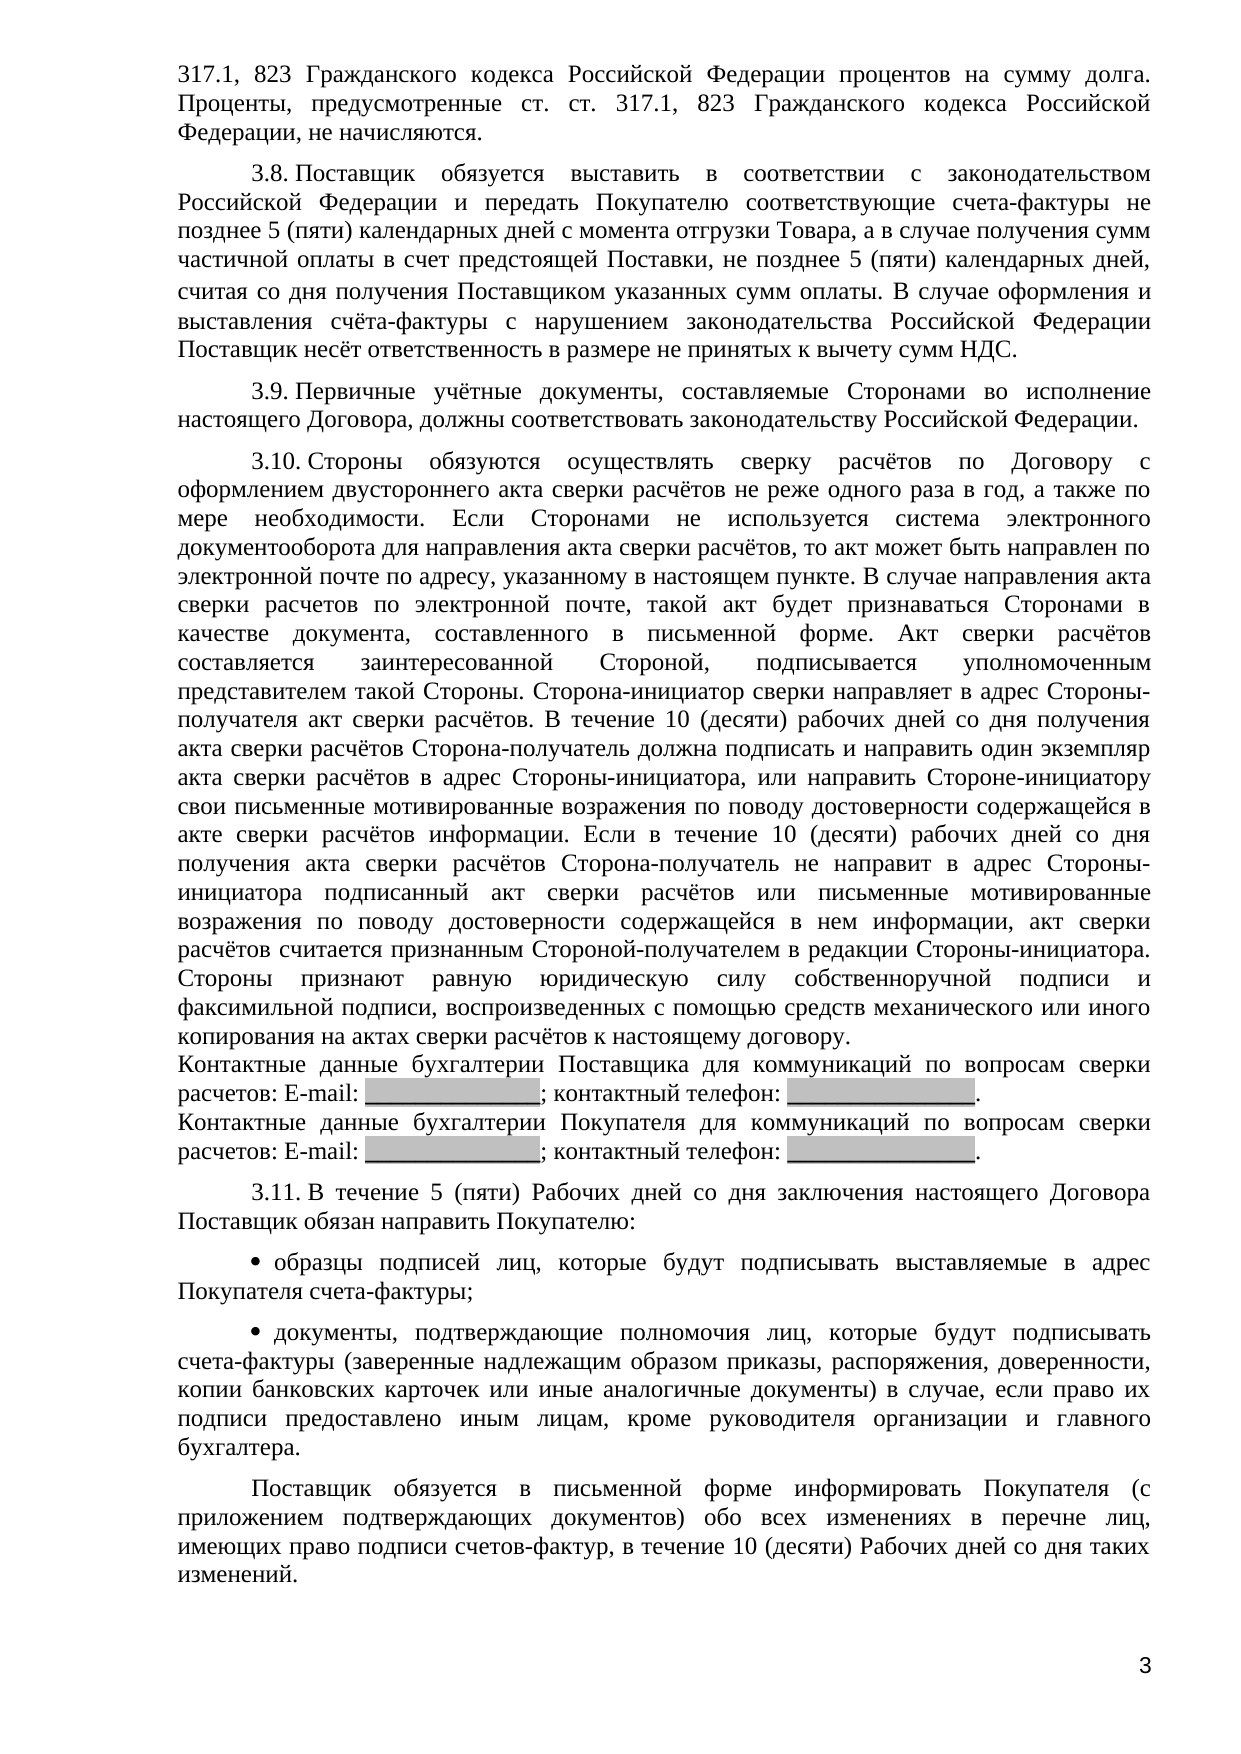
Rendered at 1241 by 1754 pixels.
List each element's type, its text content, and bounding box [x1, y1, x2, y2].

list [177, 59, 1152, 145]
list В течение 5 (пяти) Рабочих дней со дня заключения настоящего Договора Поставщик обязан направить Покупателю: [177, 1177, 1152, 1234]
text Контактные данные бухгалтерии Поставщика для коммуникаций по вопросам сверки расчетов: E-mail: ______________; контактный телефон: _______________. [177, 1049, 1152, 1107]
text Контактные данные бухгалтерии Покупателя для коммуникаций по вопросам сверки расчетов: E-mail: ______________; контактный телефон: _______________. [177, 1107, 1152, 1164]
list образцы подписей лиц, которые будут подписывать выставляемые в адрес Покупателя счета-фактуры; [177, 1247, 1152, 1304]
list документы, подтверждающие полномочия лиц, которые будут подписывать счета-фактуры (заверенные надлежащим образом приказы, распоряжения, доверенности, копии банковских карточек или иные аналогичные документы) в случае, если право их подписи предоставлено иным лицам, кроме руководителя организации и главного бухгалтера. [177, 1317, 1152, 1461]
list Поставщик обязуется выставить в соответствии с законодательством Российской Федерации и передать Покупателю соответствующие счета-фактуры не позднее 5 (пяти) календарных дней с момента отгрузки Товара, а в случае получения сумм частичной оплаты в счет предстоящей Поставки, не позднее 5 (пяти) календарных дней, считая со дня получения Поставщиком указанных сумм оплаты. В случае оформления и выставления счёта-фактуры с нарушением законодательства Российской Федерации Поставщик несёт ответственность в размере не принятых к вычету сумм НДС. [177, 158, 1152, 363]
list Первичные учётные документы, составляемые Сторонами во исполнение настоящего Договора, должны соответствовать законодательству Российской Федерации. [177, 376, 1152, 433]
text Поставщик обязуется в письменной форме информировать Покупателя (с приложением подтверждающих документов) обо всех изменениях в перечне лиц, имеющих право подписи счетов-фактур, в течение 10 (десяти) Рабочих дней со дня таких изменений. [177, 1473, 1152, 1588]
list Стороны обязуются осуществлять сверку расчётов по Договору с оформлением двустороннего акта сверки расчётов не реже одного раза в год, а также по мере необходимости. Если Сторонами не используется система электронного документооборота для направления акта сверки расчётов, то акт может быть направлен по электронной почте по адресу, указанному в настоящем пункте. В случае направления акта сверки расчетов по электронной почте, такой акт будет признаваться Сторонами в качестве документа, составленного в письменной форме. Акт сверки расчётов составляется заинтересованной Стороной, подписывается уполномоченным представителем такой Стороны. Сторона-инициатор сверки направляет в адрес Стороны-получателя акт сверки расчётов. В течение 10 (десяти) рабочих дней со дня получения акта сверки расчётов Сторона-получатель должна подписать и направить один экземпляр акта сверки расчётов в адрес Стороны-инициатора, или направить Стороне-инициатору свои письменные мотивированные возражения по поводу достоверности содержащейся в акте сверки расчётов информации. Если в течение 10 (десяти) рабочих дней со дня получения акта сверки расчётов Сторона-получатель не направит в адрес Стороны-инициатора подписанный акт сверки расчётов или письменные мотивированные возражения по поводу достоверности содержащейся в нем информации, акт сверки расчётов считается признанным Стороной-получателем в редакции Стороны-инициатора. Стороны признают равную юридическую силу собственноручной подписи и факсимильной подписи, воспроизведенных с помощью средств механического или иного копирования на актах сверки расчётов к настоящему договору. [177, 446, 1152, 1049]
